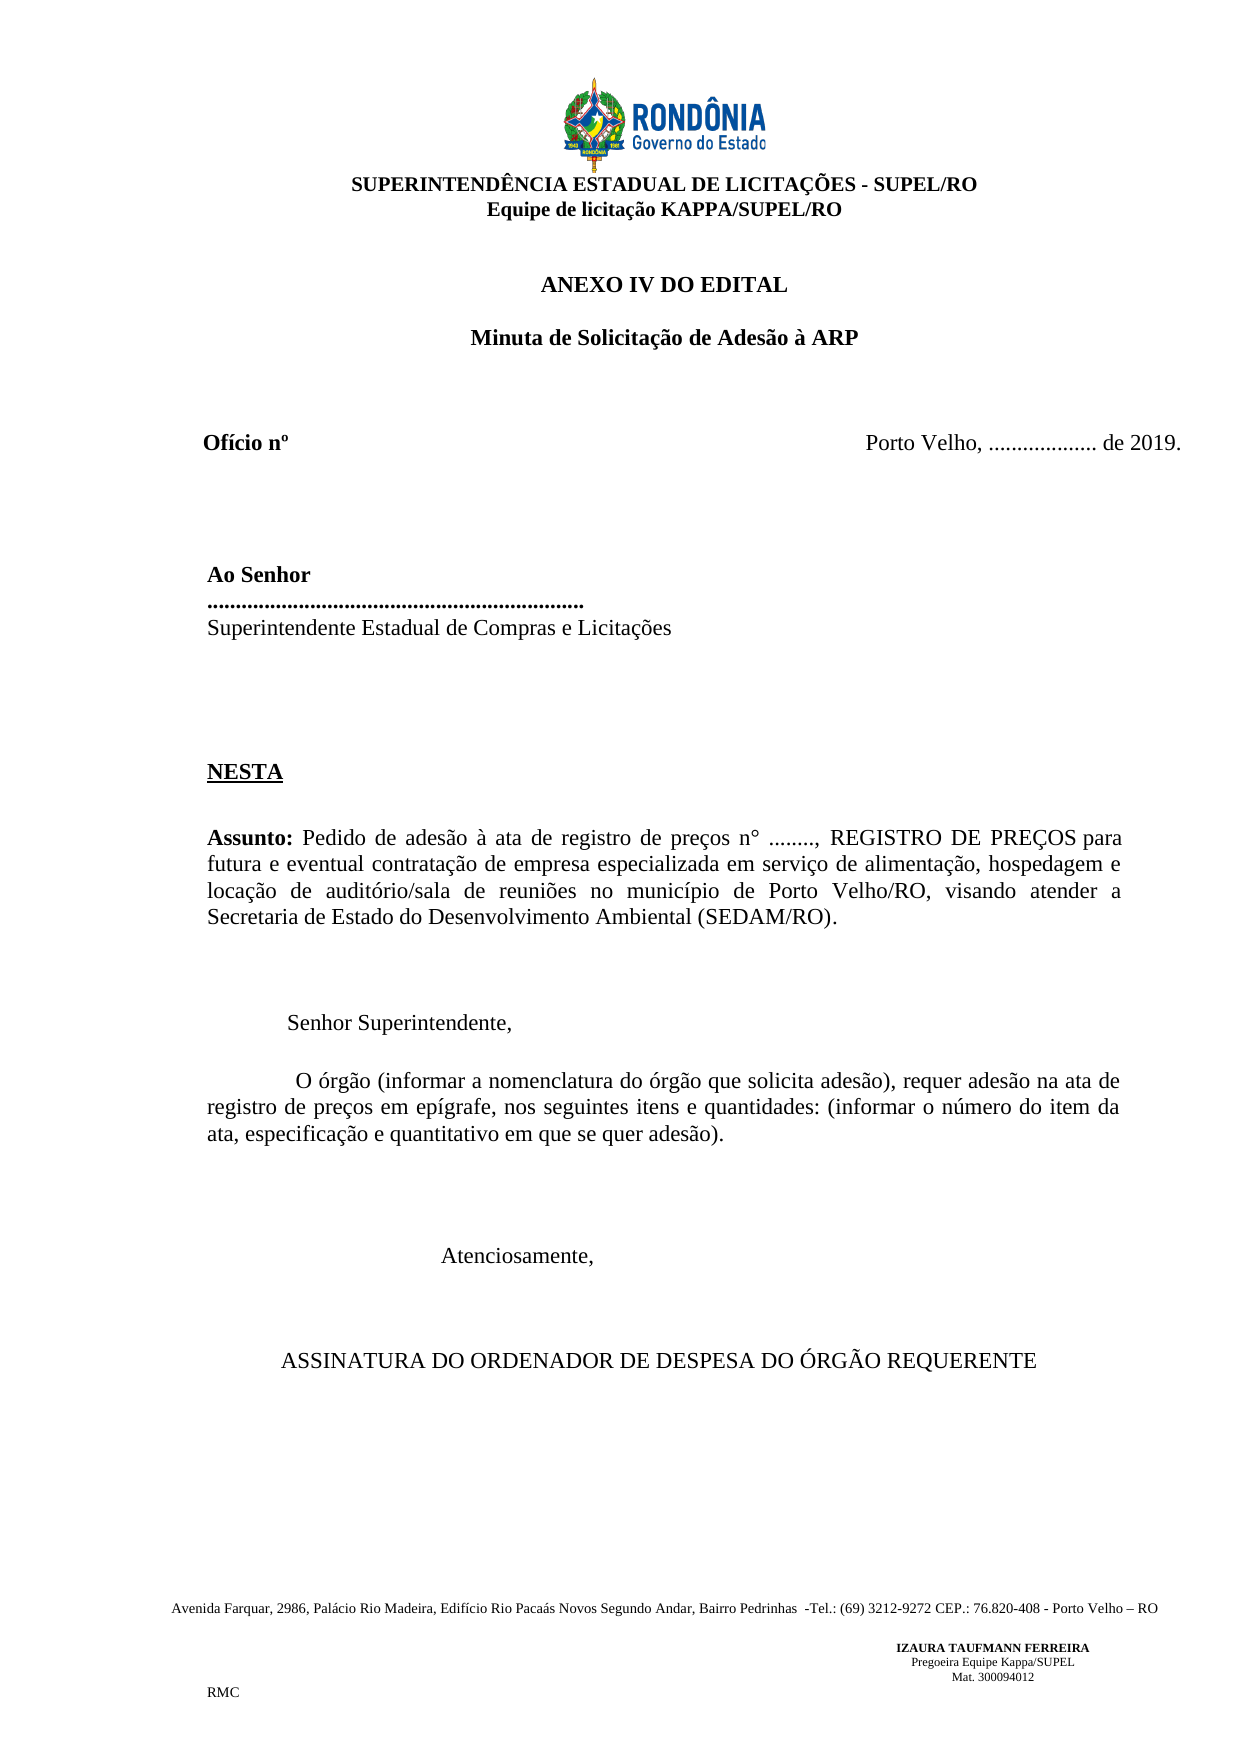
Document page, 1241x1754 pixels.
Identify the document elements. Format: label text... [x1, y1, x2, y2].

text Atenciosamente, [207, 1242, 1122, 1268]
text NESTA [207, 758, 1122, 785]
text Ao Senhor [207, 561, 1122, 587]
table_header Porto Velho, ................... de 2019. [657, 429, 1189, 561]
text ANEXO IV DO EDITAL [207, 271, 1122, 297]
text Senhor Superintendente, [207, 1009, 1122, 1035]
text Assunto: Pedido de adesão à ata de registro de preços n° ........, REGISTRO DE PREÇOS para futura e eventual contratação de empresa especializada em serviço de alimentação, hospedagem e locação de auditório/sala de reuniões no município de Porto Velho/RO, visando atender a Secretaria de Estado do Desenvolvimento Ambiental (SEDAM/RO). [207, 824, 1122, 929]
text ASSINATURA DO ORDENADOR DE DESPESA DO ÓRGÃO REQUERENTE [207, 1347, 1122, 1373]
table_header Ofício nº [195, 429, 657, 561]
text O órgão (informar a nomenclatura do órgão que solicita adesão), requer adesão na ata de registro de preços em epígrafe, nos seguintes itens e quantidades: (informar o número do item da ata, especificação e quantitativo em que se quer adesão). [207, 1067, 1122, 1146]
text Superintendente Estadual de Compras e Licitações [207, 613, 1122, 640]
text Minuta de Solicitação de Adesão à ARP [207, 324, 1122, 350]
picture [563, 77, 766, 173]
text .................................................................. [207, 587, 1122, 613]
